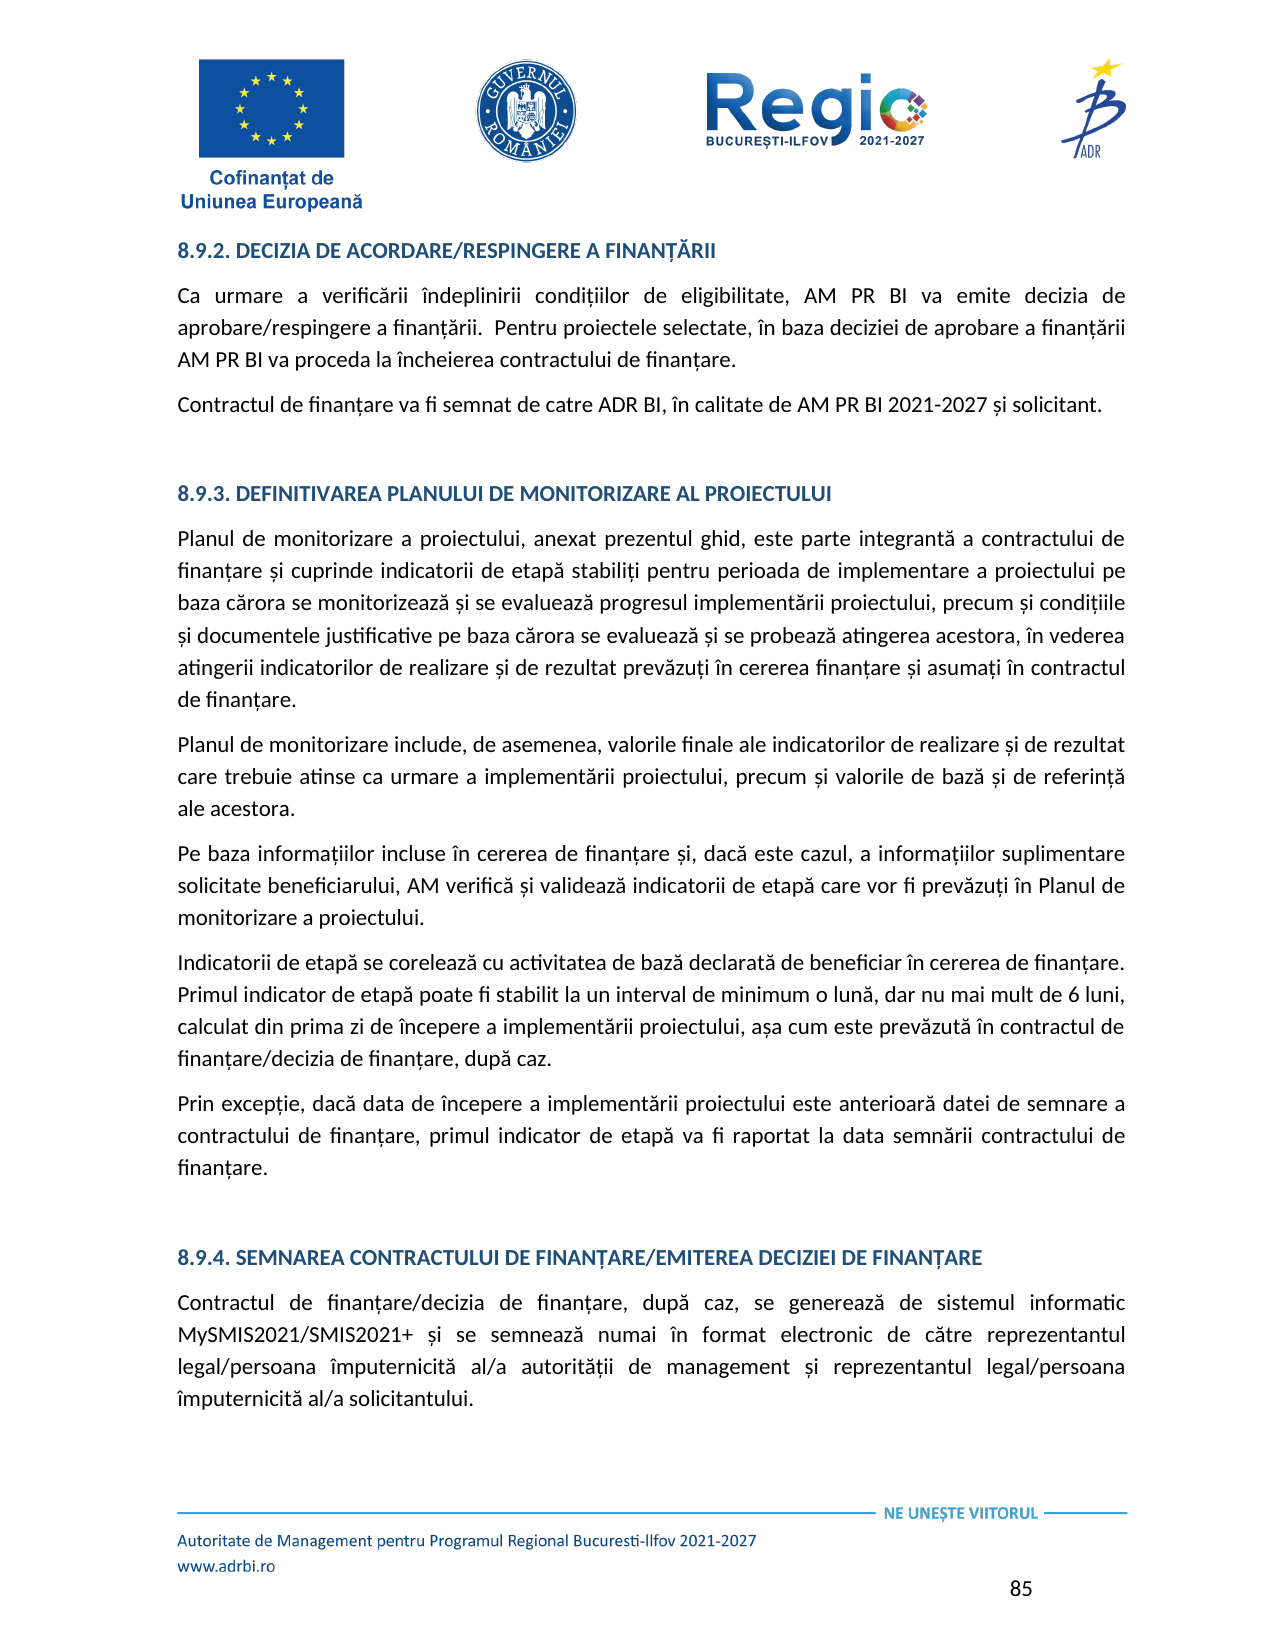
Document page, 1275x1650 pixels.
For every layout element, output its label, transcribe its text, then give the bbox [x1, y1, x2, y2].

subtitle 8.9.4. SEMNAREA CONTRACTULUI DE FINANȚARE/EMITEREA DECIZIEI DE FINANȚARE [177, 1243, 1127, 1271]
text Pe baza informațiilor incluse în cererea de finanțare și, dacă este cazul, a informațiilor suplimentare solicitate beneficiarului, AM verifică și validează indicatorii de etapă care vor fi prevăzuți în Planul de monitorizare a proiectului. [177, 839, 1127, 931]
text Planul de monitorizare a proiectului, anexat prezentul ghid, este parte integrantă a contractului de finanțare și cuprinde indicatorii de etapă stabiliți pentru perioada de implementare a proiectului pe baza cărora se monitorizează și se evaluează progresul implementării proiectului, precum și condițiile și documentele justificative pe baza cărora se evaluează și se probează atingerea acestora, în vederea atingerii indicatorilor de realizare și de rezultat prevăzuți în cererea finanțare și asumați în contractul de finanțare. [177, 524, 1127, 713]
subtitle 8.9.2. DECIZIA DE ACORDARE/RESPINGERE A FINANȚĂRII [177, 236, 1127, 264]
text Planul de monitorizare include, de asemenea, valorile finale ale indicatorilor de realizare și de rezultat care trebuie atinse ca urmare a implementării proiectului, precum și valorile de bază și de referință ale acestora. [177, 730, 1127, 822]
text Indicatorii de etapă se corelează cu activitatea de bază declarată de beneficiar în cererea de finanțare. Primul indicator de etapă poate fi stabilit la un interval de minimum o lună, dar nu mai mult de 6 luni, calculat din prima zi de începere a implementării proiectului, așa cum este prevăzută în contractul de finanțare/decizia de finanțare, după caz. [177, 948, 1127, 1072]
subtitle 8.9.3. DEFINITIVAREA PLANULUI DE MONITORIZARE AL PROIECTULUI [177, 479, 1127, 507]
text Ca urmare a verificării îndeplinirii condițiilor de eligibilitate, AM PR BI va emite decizia de aprobare/respingere a finanțării. Pentru proiectele selectate, în baza deciziei de aprobare a finanțării AM PR BI va proceda la încheierea contractului de finanțare. [177, 281, 1127, 373]
text Contractul de finanțare/decizia de finanțare, după caz, se generează de sistemul informatic MySMIS2021/SMIS2021+ și se semnează numai în format electronic de către reprezentantul legal/persoana împuternicită al/a autorității de management și reprezentantul legal/persoana împuternicită al/a solicitantului. [177, 1288, 1127, 1412]
picture [177, 59, 1128, 212]
picture [177, 1507, 1128, 1572]
text Prin excepție, dacă data de începere a implementării proiectului este anterioară datei de semnare a contractului de finanțare, primul indicator de etapă va fi raportat la data semnării contractului de finanțare. [177, 1089, 1127, 1182]
text Contractul de finanțare va fi semnat de catre ADR BI, în calitate de AM PR BI 2021-2027 și solicitant. [177, 390, 1127, 418]
